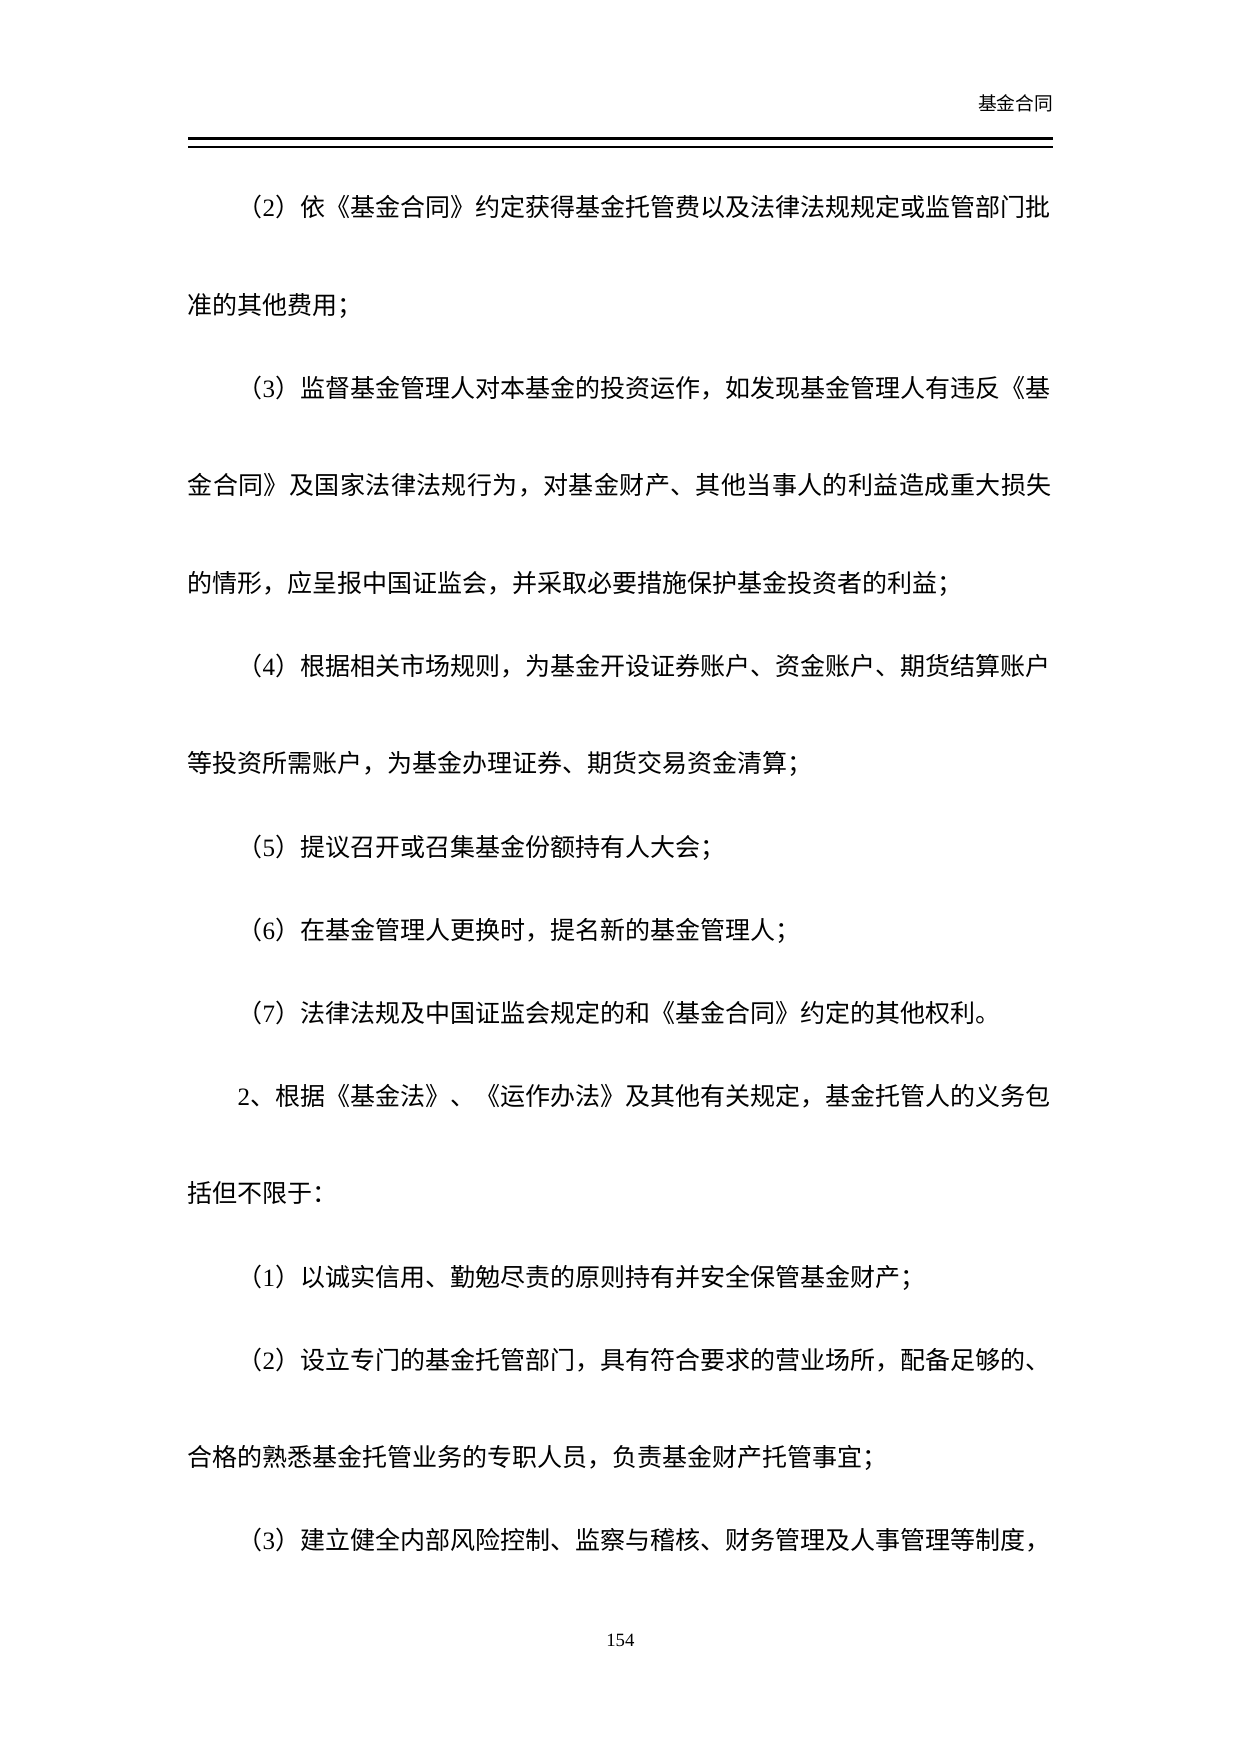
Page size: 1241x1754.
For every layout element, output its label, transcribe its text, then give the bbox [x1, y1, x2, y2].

text （4）根据相关市场规则，为基金开设证券账户、资金账户、期货结算账户等投资所需账户，为基金办理证券、期货交易资金清算； [187, 632, 1053, 794]
text （2）设立专门的基金托管部门，具有符合要求的营业场所，配备足够的、合格的熟悉基金托管业务的专职人员，负责基金财产托管事宜； [187, 1326, 1053, 1488]
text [187, 1506, 1053, 1571]
text （3）监督基金管理人对本基金的投资运作，如发现基金管理人有违反《基金合同》及国家法律法规行为，对基金财产、其他当事人的利益造成重大损失的情形，应呈报中国证监会，并采取必要措施保护基金投资者的利益； [187, 354, 1053, 614]
text （2）依《基金合同》约定获得基金托管费以及法律法规规定或监管部门批准的其他费用； [187, 173, 1053, 336]
text （7）法律法规及中国证监会规定的和《基金合同》约定的其他权利。 [187, 979, 1053, 1044]
text 2、根据《基金法》、《运作办法》及其他有关规定，基金托管人的义务包括但不限于： [187, 1062, 1053, 1224]
text （1）以诚实信用、勤勉尽责的原则持有并安全保管基金财产； [187, 1243, 1053, 1308]
text （5）提议召开或召集基金份额持有人大会； [187, 813, 1053, 878]
text （6）在基金管理人更换时，提名新的基金管理人； [187, 896, 1053, 961]
